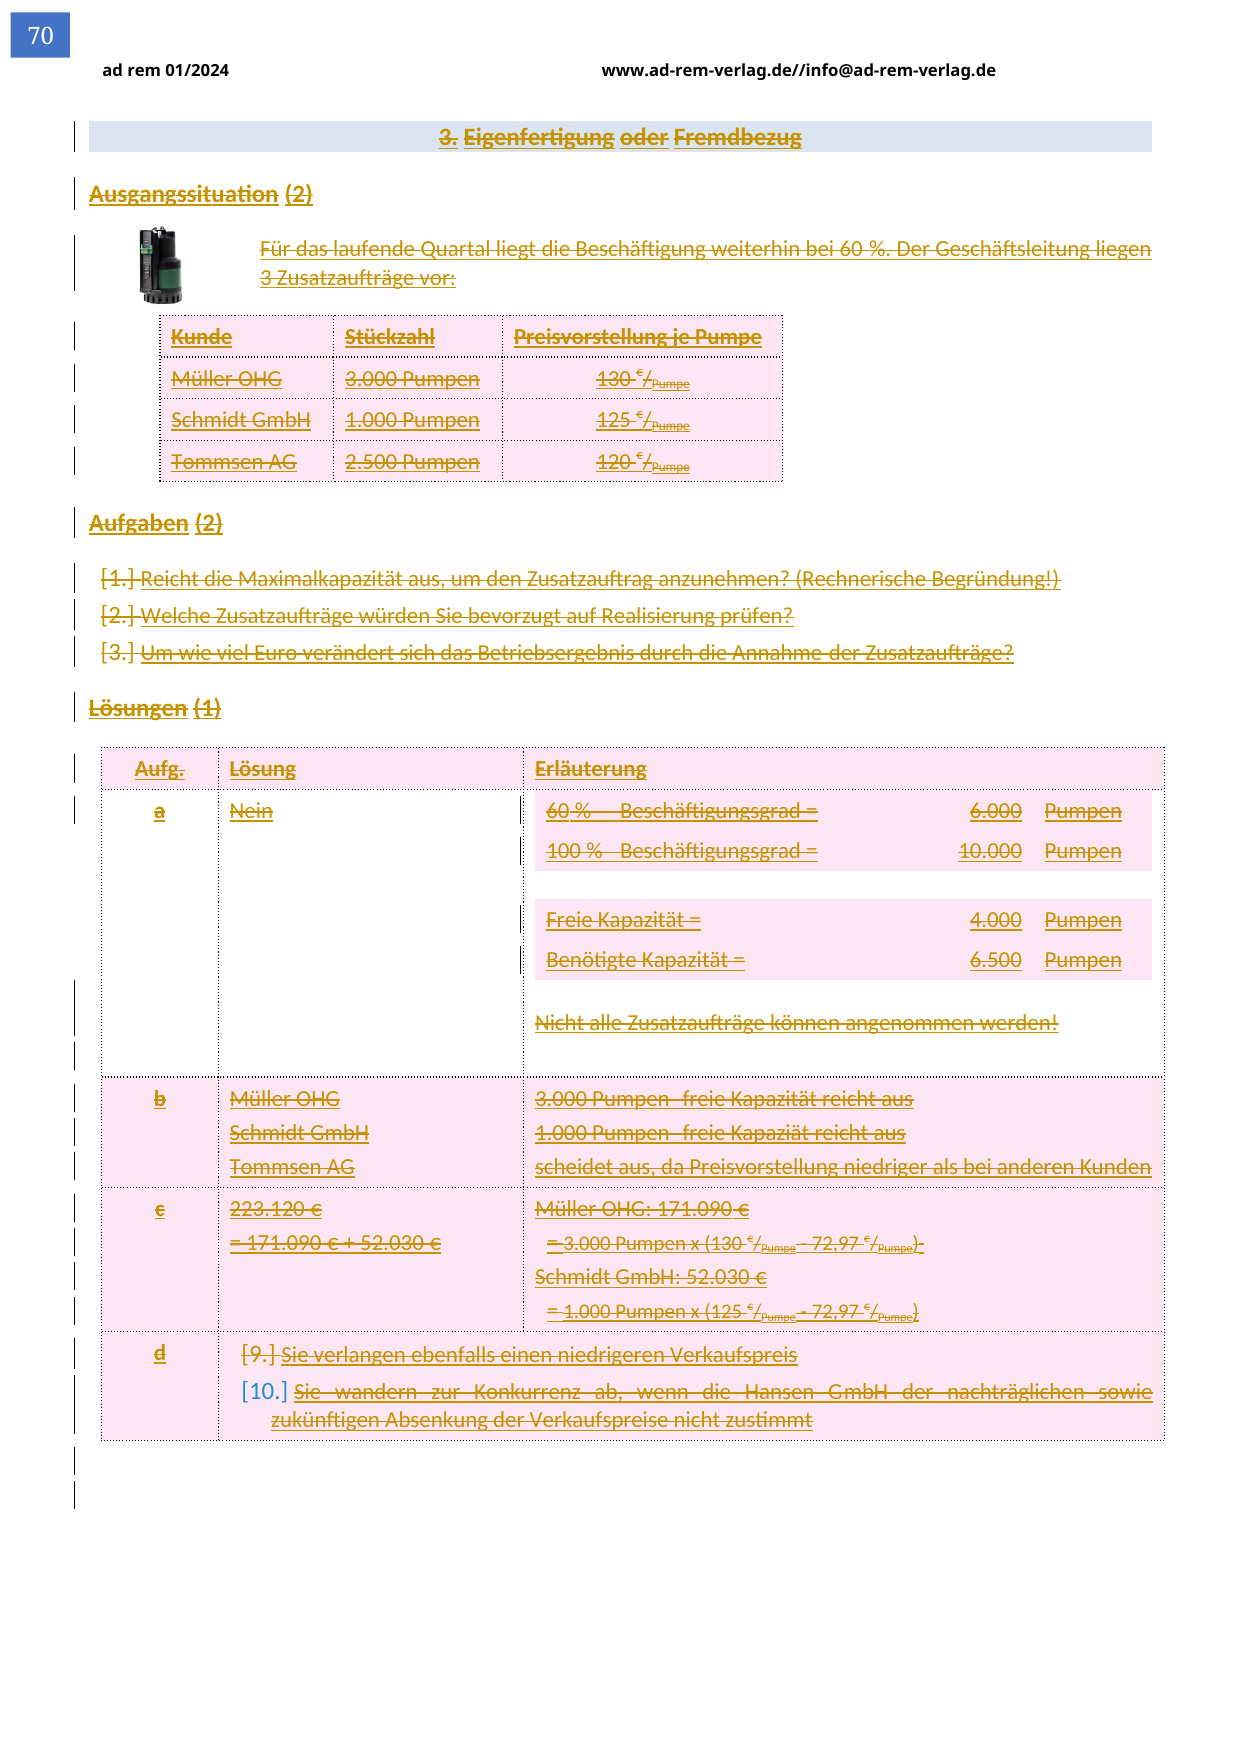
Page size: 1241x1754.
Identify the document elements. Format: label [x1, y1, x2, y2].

table_cell [524, 789, 1164, 1076]
table_cell [218, 789, 523, 1076]
table_cell [101, 789, 218, 1076]
picture [88, 216, 230, 315]
